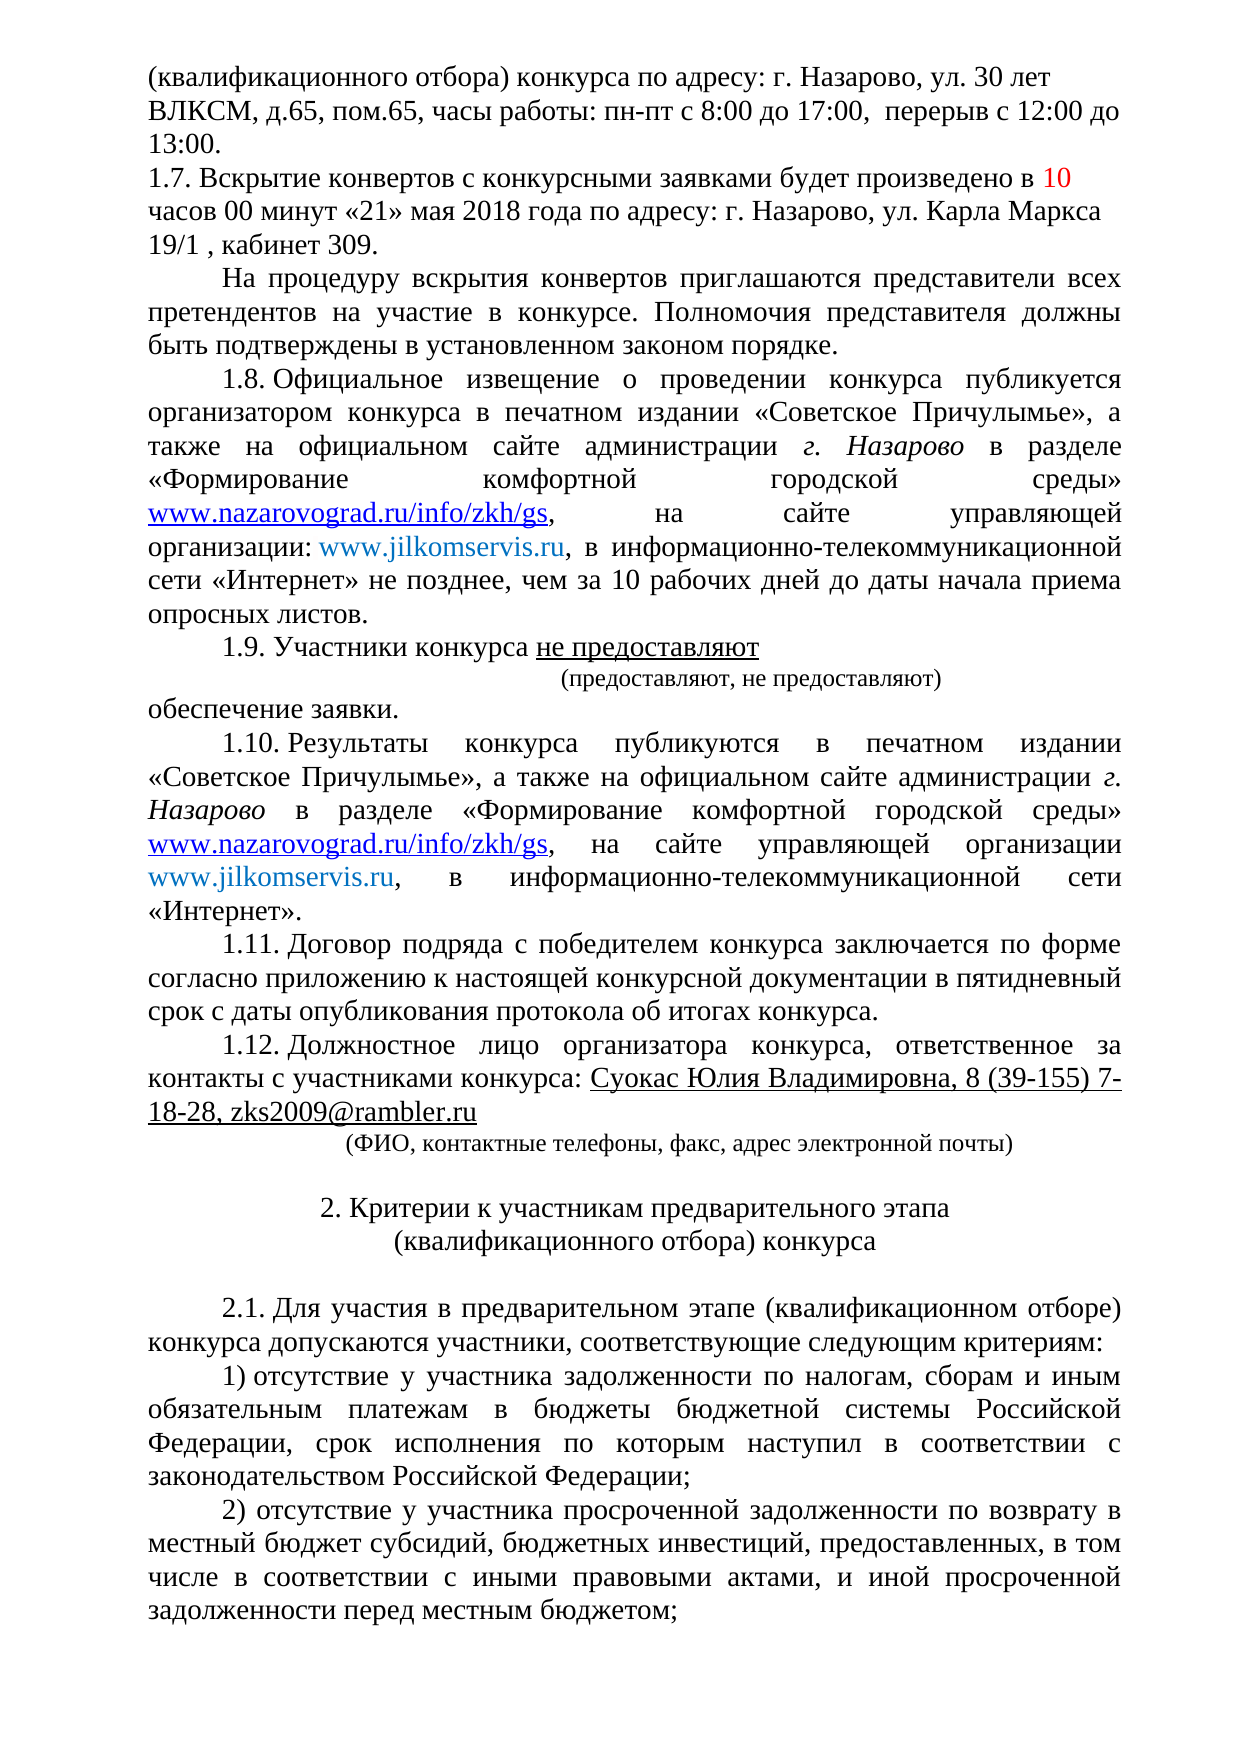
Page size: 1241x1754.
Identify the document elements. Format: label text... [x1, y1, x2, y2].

text 1.12. Должностное лицо организатора конкурса, ответственное за контакты с участниками конкурса: Суокас Юлия Владимировна, 8 (39-155) 7-18-28, zks2009@rambler.ru [148, 1027, 1122, 1128]
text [148, 59, 1122, 160]
text 2. Критерии к участникам предварительного этапа [148, 1190, 1122, 1223]
text 1.11. Договор подряда с победителем конкурса заключается по форме согласно приложению к настоящей конкурсной документации в пятидневный срок с даты опубликования протокола об итогах конкурса. [148, 926, 1122, 1027]
text На процедуру вскрытия конвертов приглашаются представители всех претендентов на участие в конкурсе. Полномочия представителя должны быть подтверждены в установленном законом порядке. [148, 260, 1122, 361]
text 1.10. Результаты конкурса публикуются в печатном издании «Советское Причулымье», а также на официальном сайте администрации г. Назарово в разделе «Формирование комфортной городской среды» www.nazarovograd.ru/info/zkh/gs, на сайте управляющей организации www.jilkomservis.ru, в информационно-телекоммуникационной сети «Интернет». [148, 725, 1122, 926]
text (ФИО, контактные телефоны, факс, адрес электронной почты) [148, 1128, 1122, 1156]
text 2) отсутствие у участника просроченной задолженности по возврату в местный бюджет субсидий, бюджетных инвестиций, предоставленных, в том числе в соответствии с иными правовыми актами, и иной просроченной задолженности перед местным бюджетом; [148, 1492, 1122, 1626]
text 1) отсутствие у участника задолженности по налогам, сборам и иным обязательным платежам в бюджеты бюджетной системы Российской Федерации, срок исполнения по которым наступил в соответствии с законодательством Российской Федерации; [148, 1358, 1122, 1492]
text (предоставляют, не предоставляют) [148, 663, 1122, 692]
text 1.7. Вскрытие конвертов с конкурсными заявками будет произведено в 10 часов 00 минут «21» мая 2018 года по адресу: г. Назарово, ул. Карла Маркса 19/1 , кабинет 309. [148, 160, 1122, 260]
text обеспечение заявки. [148, 692, 1122, 725]
text 1.9. Участники конкурса не предоставляют [148, 629, 1122, 663]
text 1.8. Официальное извещение о проведении конкурса публикуется организатором конкурса в печатном издании «Советское Причулымье», а также на официальном сайте администрации г. Назарово в разделе «Формирование комфортной городской среды» www.nazarovograd.ru/info/zkh/gs, на сайте управляющей организации: www.jilkomservis.ru, в информационно-телекоммуникационной сети «Интернет» не позднее, чем за 10 рабочих дней до даты начала приема опросных листов. [148, 361, 1122, 629]
text (квалификационного отбора) конкурса [148, 1223, 1122, 1257]
text 2.1. Для участия в предварительном этапе (квалификационном отборе) конкурса допускаются участники, соответствующие следующим критериям: [148, 1291, 1122, 1358]
